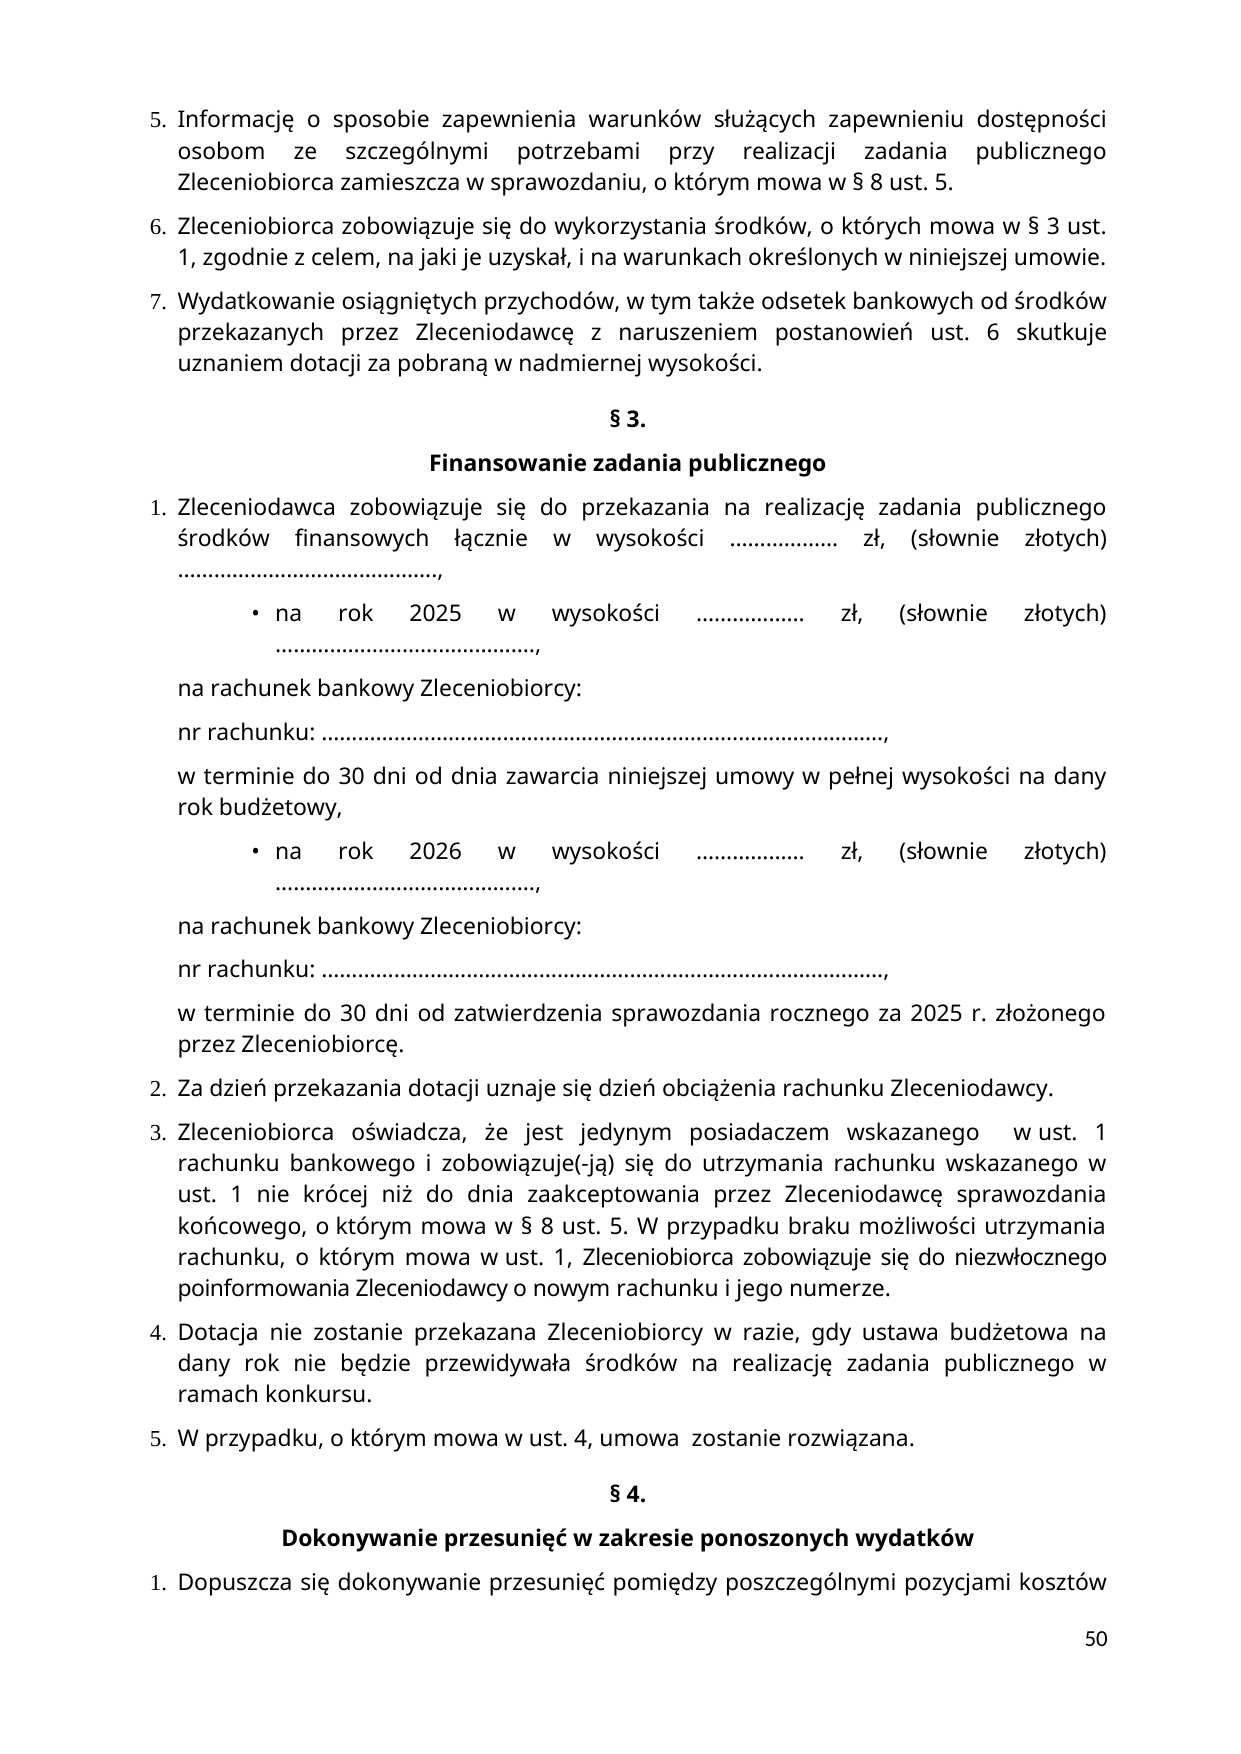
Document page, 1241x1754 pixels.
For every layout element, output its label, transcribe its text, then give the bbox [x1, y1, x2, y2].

list Zleceniobiorca zobowiązuje się do wykorzystania środków, o których mowa w § 3 ust. 1, zgodnie z celem, na jaki je uzyskał, i na warunkach określonych w niniejszej umowie. [149, 210, 1107, 272]
text § 4. [148, 1478, 1107, 1510]
list Informację o sposobie zapewnienia warunków służących zapewnieniu dostępności osobom ze szczególnymi potrzebami przy realizacji zadania publicznego Zleceniobiorca zamieszcza w sprawozdaniu, o którym mowa w § 8 ust. 5. [149, 103, 1107, 197]
list Zleceniobiorca oświadcza, że jest jedynym posiadaczem wskazanego w ust. 1 rachunku bankowego i zobowiązuje(-ją) się do utrzymania rachunku wskazanego w ust. 1 nie krócej niż do dnia zaakceptowania przez Zleceniodawcę sprawozdania końcowego, o którym mowa w § 8 ust. 5. W przypadku braku możliwości utrzymania rachunku, o którym mowa w ust. 1, Zleceniobiorca zobowiązuje się do niezwłocznego poinformowania Zleceniodawcy o nowym rachunku i jego numerze. [149, 1116, 1107, 1303]
text na rachunek bankowy Zleceniobiorcy: [177, 672, 1107, 703]
text nr rachunku: …………………………………………………………………………………, [177, 953, 1107, 985]
text nr rachunku: …………………………………………………………………………………, [177, 716, 1107, 747]
list W przypadku, o którym mowa w ust. 4, umowa zostanie rozwiązana. [149, 1422, 1107, 1453]
text Dokonywanie przesunięć w zakresie ponoszonych wydatków [148, 1522, 1108, 1553]
list Wydatkowanie osiągniętych przychodów, w tym także odsetek bankowych od środków przekazanych przez Zleceniodawcę z naruszeniem postanowień ust. 6 skutkuje uznaniem dotacji za pobraną w nadmiernej wysokości. [149, 285, 1107, 378]
text Finansowanie zadania publicznego [148, 447, 1108, 478]
text w terminie do 30 dni od zatwierdzenia sprawozdania rocznego za 2025 r. złożonego przez Zleceniobiorcę. [177, 997, 1107, 1060]
text § 3. [148, 403, 1107, 435]
list na rok 2025 w wysokości ……………… zł, (słownie złotych) ……………………………………., [251, 597, 1107, 660]
text w terminie do 30 dni od dnia zawarcia niniejszej umowy w pełnej wysokości na dany rok budżetowy, [177, 760, 1107, 822]
list Za dzień przekazania dotacji uznaje się dzień obciążenia rachunku Zleceniodawcy. [149, 1072, 1107, 1103]
text na rachunek bankowy Zleceniobiorcy: [177, 910, 1107, 941]
list na rok 2026 w wysokości ……………… zł, (słownie złotych) ……………………………………., [251, 835, 1107, 897]
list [149, 1566, 1107, 1597]
list Zleceniodawca zobowiązuje się do przekazania na realizację zadania publicznego środków finansowych łącznie w wysokości ……………… zł, (słownie złotych) ……………………………………., [149, 491, 1107, 585]
list Dotacja nie zostanie przekazana Zleceniobiorcy w razie, gdy ustawa budżetowa na dany rok nie będzie przewidywała środków na realizację zadania publicznego w ramach konkursu. [149, 1316, 1107, 1410]
